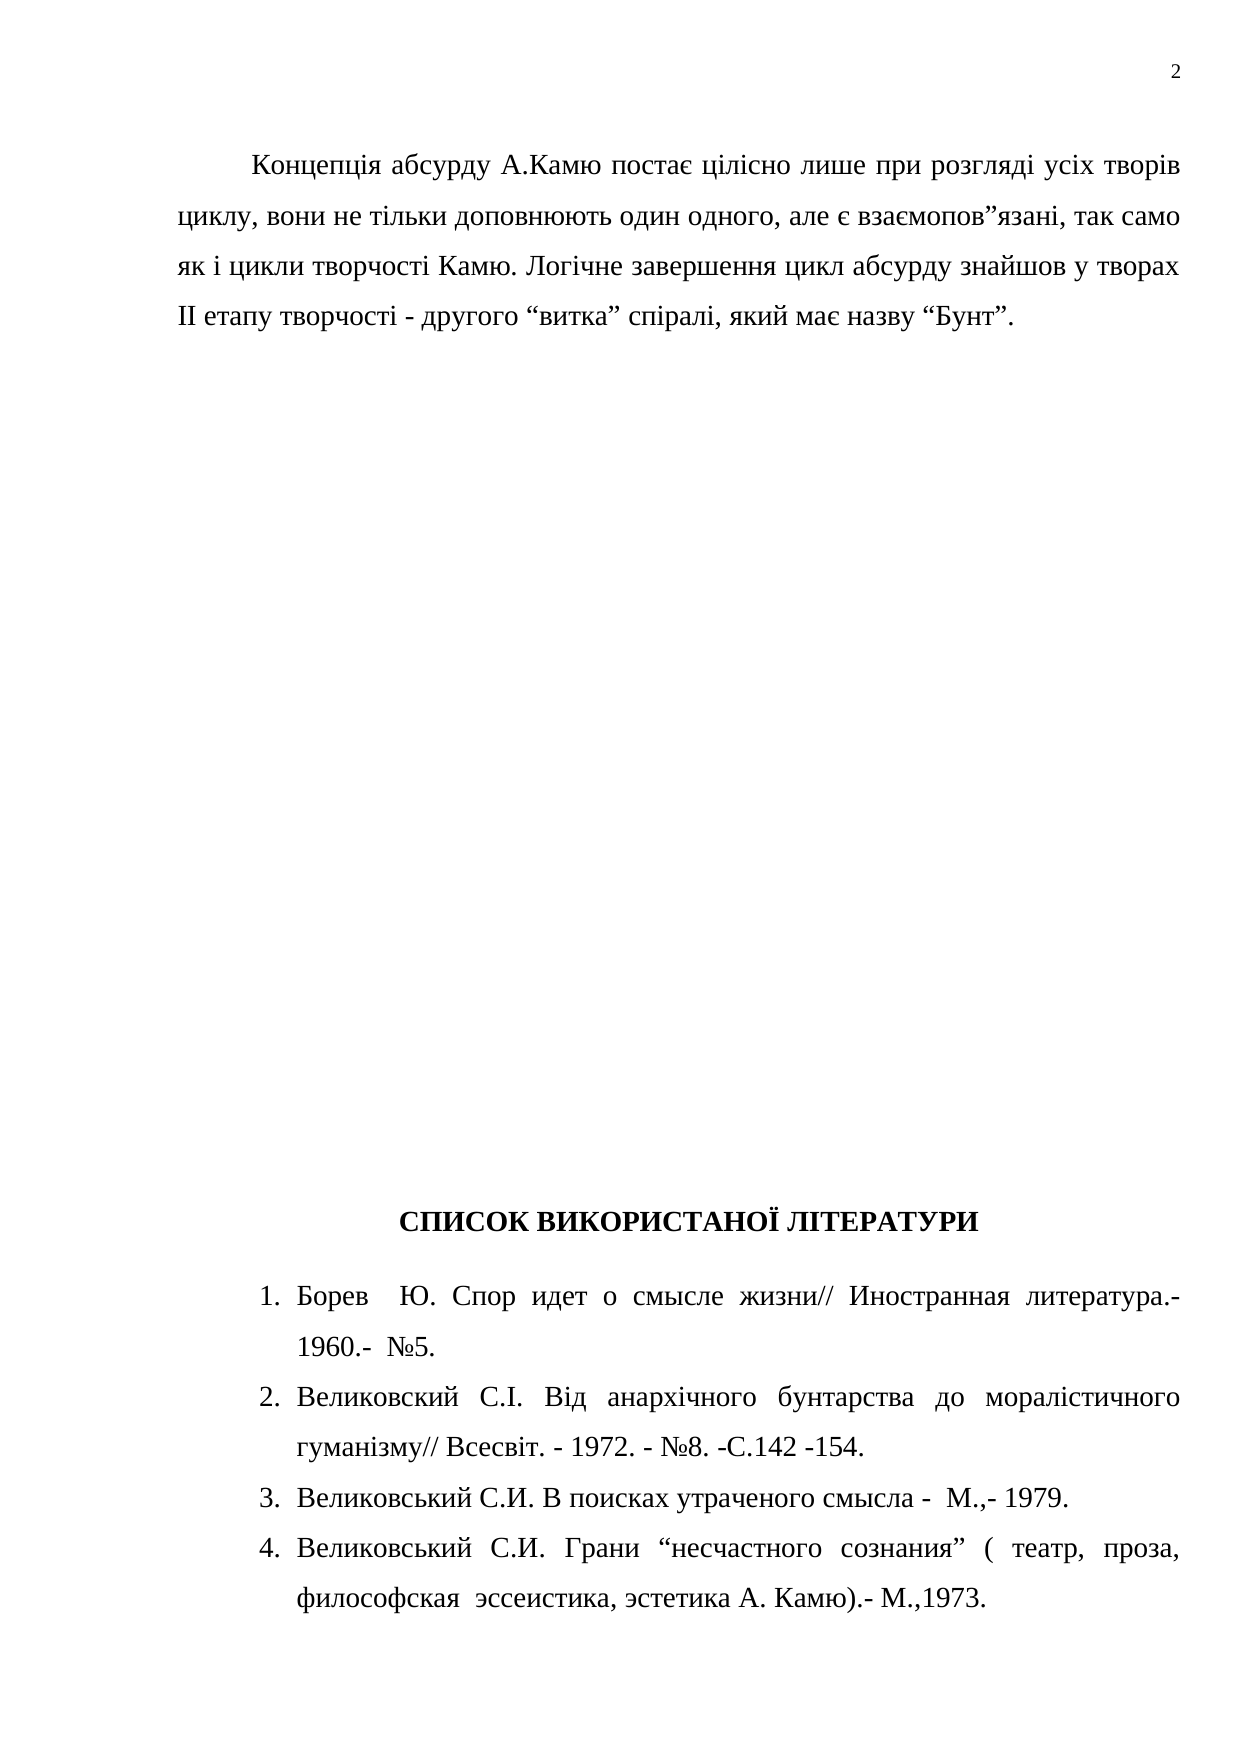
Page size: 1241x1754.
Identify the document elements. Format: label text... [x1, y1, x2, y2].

list Борев Ю. Спор идет о смысле жизни// Иностранная литература.- 1960.- №5. [259, 1279, 1181, 1362]
text Концепція абсурду А.Камю постає цілісно лише при розгляді усіх творів циклу, вони не тільки доповнюють один одного, але є взаємопов”язані, так само як і цикли творчості Камю. Логічне завершення цикл абсурду знайшов у творах ІІ етапу творчості - другого “витка” спіралі, який має назву “Бунт”. [177, 148, 1181, 332]
list Великовський С.И. Грани “несчастного сознания” ( театр, проза, философская эссеистика, эстетика А. Камю).- М.,1973. [259, 1530, 1181, 1614]
list Великовский С.І. Від анархічного бунтарства до моралістичного гуманізму// Всесвіт. - 1972. - №8. -С.142 -154. [259, 1379, 1181, 1463]
list Великовський С.И. В поисках утраченого смысла - М.,- 1979. [259, 1480, 1181, 1513]
text СПИСОК ВИКОРИСТАНОЇ ЛІТЕРАТУРИ [177, 1204, 1181, 1238]
